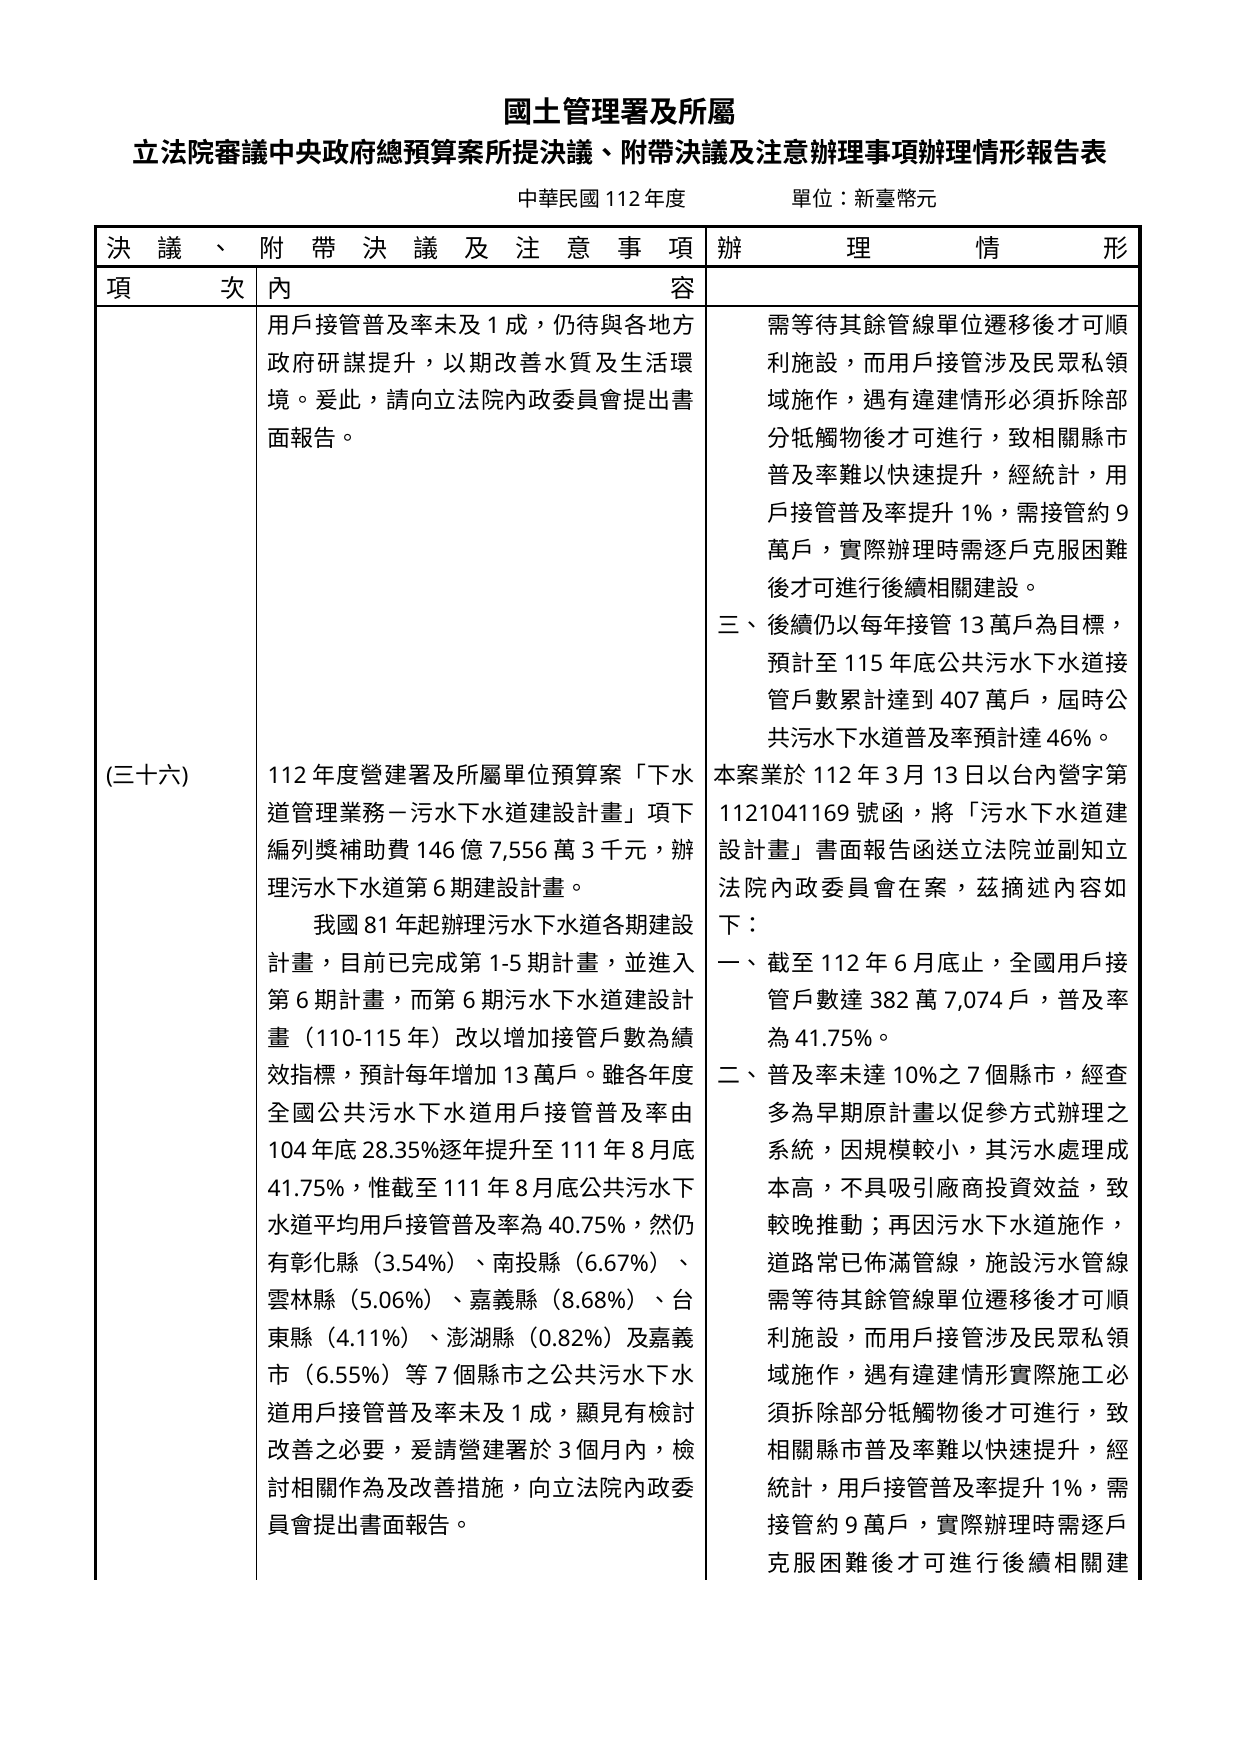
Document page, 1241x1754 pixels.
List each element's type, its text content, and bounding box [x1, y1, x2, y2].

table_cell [707, 307, 1138, 755]
table_cell [97, 755, 256, 1580]
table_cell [707, 755, 1138, 1580]
table_header 決議、附帶決議及注意事項 [97, 228, 705, 265]
table_header 辦理情形 [707, 228, 1138, 265]
table_cell [97, 307, 256, 755]
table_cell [257, 307, 705, 755]
table_cell 內容 [257, 268, 705, 305]
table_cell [257, 755, 705, 1580]
table_cell [707, 268, 1138, 305]
table_cell 項次 [97, 268, 256, 305]
